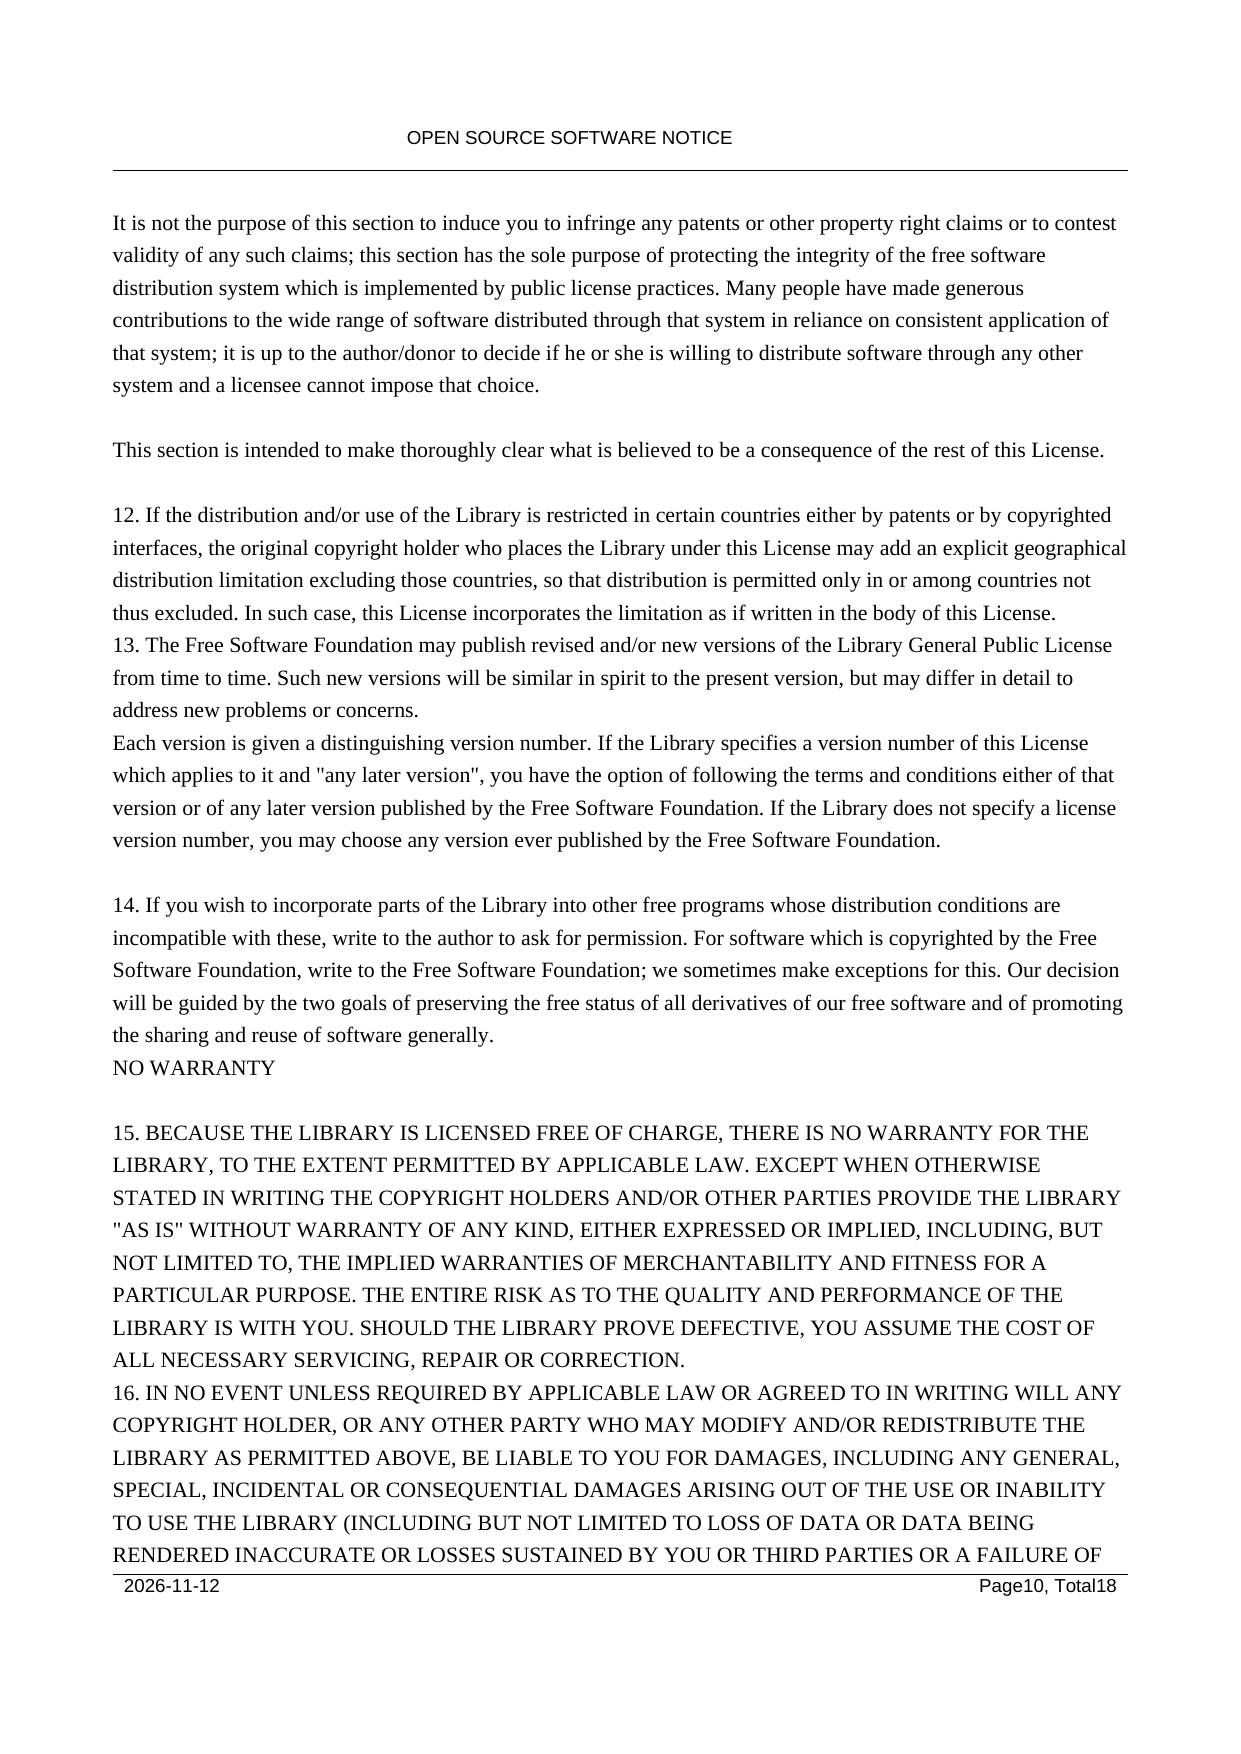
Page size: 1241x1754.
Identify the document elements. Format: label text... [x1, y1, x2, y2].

text This section is intended to make thoroughly clear what is believed to be a consequence of the rest of this License. [112, 434, 1128, 466]
text 14. If you wish to incorporate parts of the Library into other free programs whose distribution conditions are incompatible with these, write to the author to ask for permission. For software which is copyrighted by the Free Software Foundation, write to the Free Software Foundation; we sometimes make exceptions for this. Our decision will be guided by the two goals of preserving the free status of all derivatives of our free software and of promoting the sharing and reuse of software generally. [112, 889, 1128, 1051]
text 12. If the distribution and/or use of the Library is restricted in certain countries either by patents or by copyrighted interfaces, the original copyright holder who places the Library under this License may add an explicit geographical distribution limitation excluding those countries, so that distribution is permitted only in or among countries not thus excluded. In such case, this License incorporates the limitation as if written in the body of this License. [112, 499, 1128, 629]
text NO WARRANTY [112, 1051, 1128, 1084]
text It is not the purpose of this section to induce you to infringe any patents or other property right claims or to contest validity of any such claims; this section has the sole purpose of protecting the integrity of the free software distribution system which is implemented by public license practices. Many people have made generous contributions to the wide range of software distributed through that system in reliance on consistent application of that system; it is up to the author/donor to decide if he or she is willing to distribute software through any other system and a licensee cannot impose that choice. [112, 206, 1128, 401]
text Each version is given a distinguishing version number. If the Library specifies a version number of this License which applies to it and "any later version", you have the option of following the terms and conditions either of that version or of any later version published by the Free Software Foundation. If the Library does not specify a license version number, you may choose any version ever published by the Free Software Foundation. [112, 726, 1128, 856]
text 15. BECAUSE THE LIBRARY IS LICENSED FREE OF CHARGE, THERE IS NO WARRANTY FOR THE LIBRARY, TO THE EXTENT PERMITTED BY APPLICABLE LAW. EXCEPT WHEN OTHERWISE STATED IN WRITING THE COPYRIGHT HOLDERS AND/OR OTHER PARTIES PROVIDE THE LIBRARY "AS IS" WITHOUT WARRANTY OF ANY KIND, EITHER EXPRESSED OR IMPLIED, INCLUDING, BUT NOT LIMITED TO, THE IMPLIED WARRANTIES OF MERCHANTABILITY AND FITNESS FOR A PARTICULAR PURPOSE. THE ENTIRE RISK AS TO THE QUALITY AND PERFORMANCE OF THE LIBRARY IS WITH YOU. SHOULD THE LIBRARY PROVE DEFECTIVE, YOU ASSUME THE COST OF ALL NECESSARY SERVICING, REPAIR OR CORRECTION. [112, 1116, 1128, 1376]
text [112, 1376, 1128, 1571]
text 13. The Free Software Foundation may publish revised and/or new versions of the Library General Public License from time to time. Such new versions will be similar in spirit to the present version, but may differ in detail to address new problems or concerns. [112, 629, 1128, 726]
